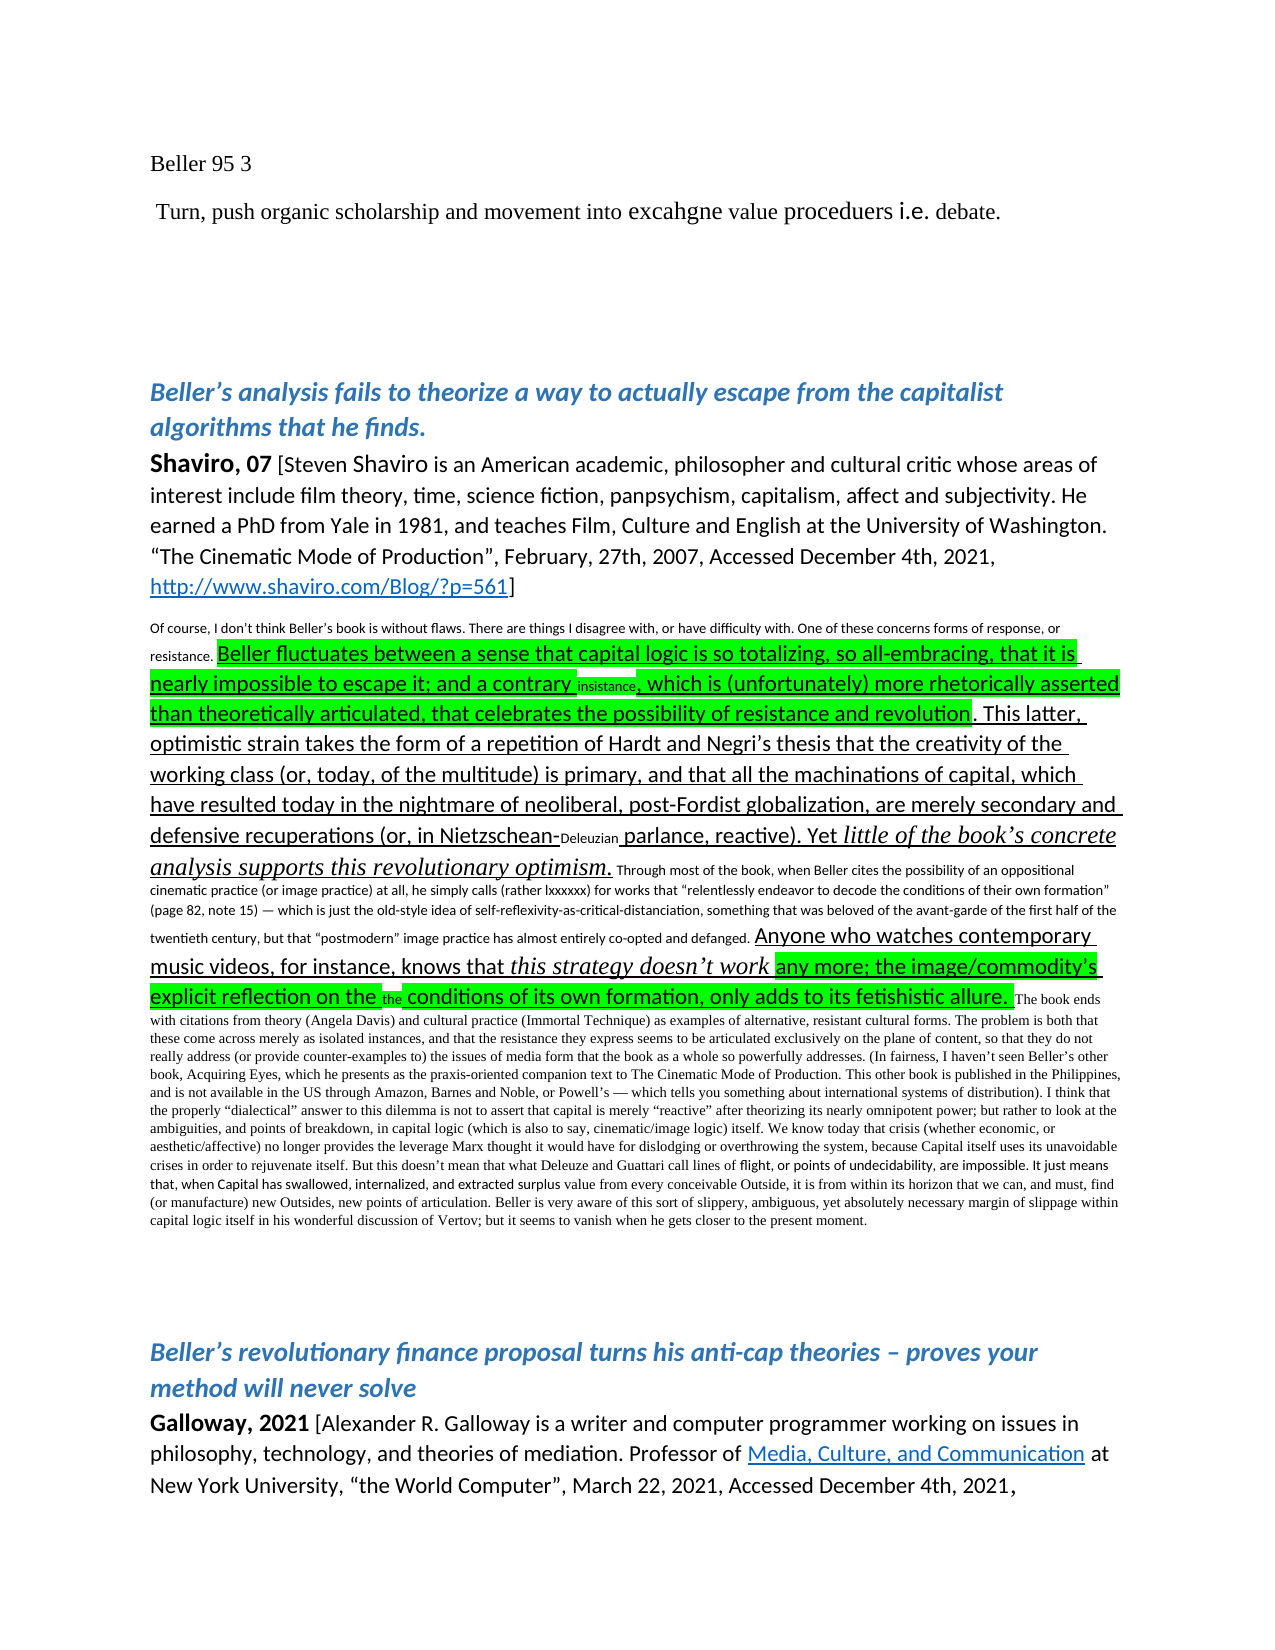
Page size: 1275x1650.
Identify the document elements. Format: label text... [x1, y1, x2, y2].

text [150, 1407, 1125, 1499]
text Shaviro, 07 [Steven Shaviro is an American academic, philosopher and cultural critic whose areas of interest include film theory, time, science fiction, panpsychism, capitalism, affect and subjectivity. He earned a PhD from Yale in 1981, and teaches Film, Culture and English at the University of Washington. “The Cinematic Mode of Production”, February, 27th, 2007, Accessed December 4th, 2021, http://www.shaviro.com/Blog/?p=561] [150, 446, 1125, 600]
text Beller 95 3 [150, 150, 1125, 176]
subtitle Beller’s revolutionary finance proposal turns his anti-cap theories – proves your method will never solve [150, 1335, 1125, 1404]
subtitle Beller’s analysis fails to theorize a way to actually escape from the capitalist algorithms that he finds. [150, 375, 1125, 443]
text Of course, I don’t think Beller’s book is without flaws. There are things I disagree with, or have difficulty with. One of these concerns forms of response, or resistance. Beller fluctuates between a sense that capital logic is so totalizing, so all-embracing, that it is nearly impossible to escape it; and a contrary insistance, which is (unfortunately) more rhetorically asserted than theoretically articulated, that celebrates the possibility of resistance and revolution. This latter, optimistic strain takes the form of a repetition of Hardt and Negri’s thesis that the creativity of the working class (or, today, of the multitude) is primary, and that all the machinations of capital, which have resulted today in the nightmare of neoliberal, post-Fordist globalization, are merely secondary and defensive recuperations (or, in Nietzschean-Deleuzian parlance, reactive). Yet little of the book’s concrete analysis supports this revolutionary optimism. Through most of the book, when Beller cites the possibility of an oppositional cinematic practice (or image practice) at all, he simply calls (rather lxxxxxx) for works that “relentlessly endeavor to decode the conditions of their own formation” (page 82, note 15) — which is just the old-style idea of self-reflexivity-as-critical-distanciation, something that was beloved of the avant-garde of the first half of the twentieth century, but that “postmodern” image practice has almost entirely co-opted and defanged. Anyone who watches contemporary music videos, for instance, knows that this strategy doesn’t work any more; the image/commodity’s explicit reflection on the the conditions of its own formation, only adds to its fetishistic allure. The book ends with citations from theory (Angela Davis) and cultural practice (Immortal Technique) as examples of alternative, resistant cultural forms. The problem is both that these come across merely as isolated instances, and that the resistance they express seems to be articulated exclusively on the plane of content, so that they do not really address (or provide counter-examples to) the issues of media form that the book as a whole so powerfully addresses. (In fairness, I haven’t seen Beller’s other book, Acquiring Eyes, which he presents as the praxis-oriented companion text to The Cinematic Mode of Production. This other book is published in the Philippines, and is not available in the US through Amazon, Barnes and Noble, or Powell’s — which tells you something about international systems of distribution). I think that the properly “dialectical” answer to this dilemma is not to assert that capital is merely “reactive” after theorizing its nearly omnipotent power; but rather to look at the ambiguities, and points of breakdown, in capital logic (which is also to say, cinematic/image logic) itself. We know today that crisis (whether economic, or aesthetic/affective) no longer provides the leverage Marx thought it would have for dislodging or overthrowing the system, because Capital itself uses its unavoidable crises in order to rejuvenate itself. But this doesn’t mean that what Deleuze and Guattari call lines of flight, or points of undecidability, are impossible. It just means that, when Capital has swallowed, internalized, and extracted surplus value from every conceivable Outside, it is from within its horizon that we can, and must, find (or manufacture) new Outsides, new points of articulation. Beller is very aware of this sort of slippery, ambiguous, yet absolutely necessary margin of slippage within capital logic itself in his wonderful discussion of Vertov; but it seems to vanish when he gets closer to the present moment. [150, 619, 1125, 1229]
text Turn, push organic scholarship and movement into excahgne value proceduers i.e. debate. [150, 195, 1125, 226]
